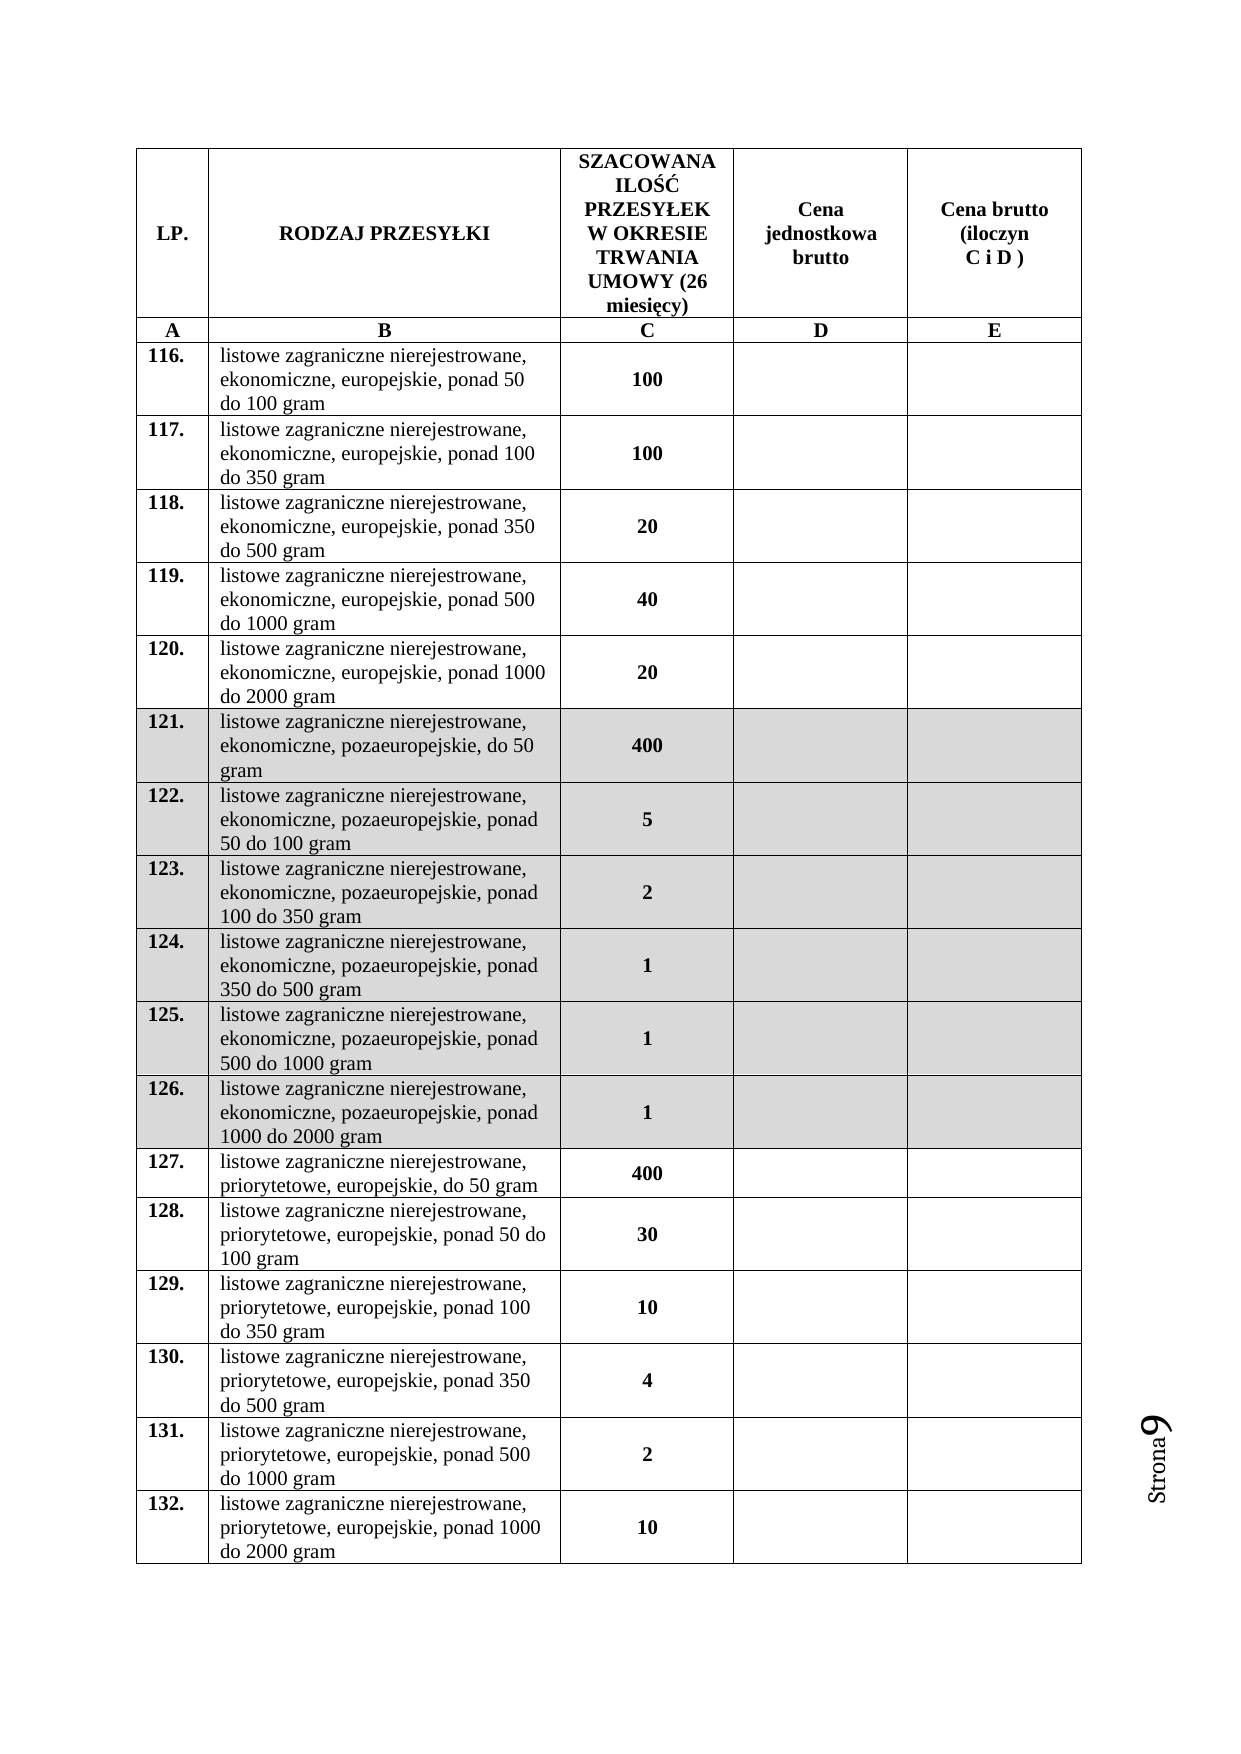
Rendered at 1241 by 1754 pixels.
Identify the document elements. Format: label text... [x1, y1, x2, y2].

table_cell [734, 490, 907, 562]
table_cell listowe zagraniczne nierejestrowane, ekonomiczne, pozaeuropejskie, do 50 gram [209, 709, 560, 782]
table_cell [908, 563, 1081, 635]
table_cell E [908, 318, 1081, 342]
table_cell listowe zagraniczne nierejestrowane, ekonomiczne, europejskie, ponad 500 do 1000 gram [209, 563, 560, 635]
table_cell [908, 856, 1081, 928]
table_cell [908, 416, 1081, 489]
table_cell [908, 343, 1081, 415]
table_cell [137, 856, 208, 928]
table_cell [908, 1076, 1081, 1148]
table_cell A [137, 318, 208, 342]
table_cell [734, 929, 907, 1001]
table_cell [908, 1002, 1081, 1074]
table_cell [734, 636, 907, 708]
table_cell [908, 1271, 1081, 1343]
table_cell listowe zagraniczne nierejestrowane, priorytetowe, europejskie, ponad 1000 do 2000 gram [209, 1491, 560, 1563]
table_cell 1 [561, 929, 733, 1001]
table_cell listowe zagraniczne nierejestrowane, ekonomiczne, europejskie, ponad 350 do 500 gram [209, 490, 560, 562]
table_cell [908, 636, 1081, 708]
table_cell [734, 783, 907, 855]
table_cell 5 [561, 783, 733, 855]
table_cell 20 [561, 636, 733, 708]
table_cell [908, 929, 1081, 1001]
table_cell [908, 1418, 1081, 1490]
table_cell [137, 1344, 208, 1417]
table_cell listowe zagraniczne nierejestrowane, ekonomiczne, europejskie, ponad 100 do 350 gram [209, 416, 560, 489]
table_cell [137, 1491, 208, 1563]
table_cell [908, 1491, 1081, 1563]
table_cell 4 [561, 1344, 733, 1417]
table_cell listowe zagraniczne nierejestrowane, ekonomiczne, pozaeuropejskie, ponad 50 do 100 gram [209, 783, 560, 855]
table_cell listowe zagraniczne nierejestrowane, priorytetowe, europejskie, do 50 gram [209, 1149, 560, 1197]
table_cell [734, 1344, 907, 1417]
table_cell B [209, 318, 560, 342]
table_cell 100 [561, 416, 733, 489]
table_cell [734, 1491, 907, 1563]
table_cell [734, 856, 907, 928]
table_cell listowe zagraniczne nierejestrowane, ekonomiczne, pozaeuropejskie, ponad 350 do 500 gram [209, 929, 560, 1001]
table_cell [908, 1149, 1081, 1197]
table_cell listowe zagraniczne nierejestrowane, ekonomiczne, pozaeuropejskie, ponad 500 do 1000 gram [209, 1002, 560, 1074]
table_cell [137, 343, 208, 415]
table_cell 20 [561, 490, 733, 562]
table_cell [908, 490, 1081, 562]
table_cell [734, 1198, 907, 1270]
table_cell [734, 1002, 907, 1074]
table_cell [908, 1198, 1081, 1270]
table_cell 10 [561, 1491, 733, 1563]
table_header Cena brutto (iloczyn C i D ) [908, 149, 1081, 317]
table_cell C [561, 318, 733, 342]
table_cell [908, 1344, 1081, 1417]
table_cell listowe zagraniczne nierejestrowane, priorytetowe, europejskie, ponad 500 do 1000 gram [209, 1418, 560, 1490]
table_cell listowe zagraniczne nierejestrowane, ekonomiczne, pozaeuropejskie, ponad 1000 do 2000 gram [209, 1076, 560, 1148]
table_cell listowe zagraniczne nierejestrowane, ekonomiczne, pozaeuropejskie, ponad 100 do 350 gram [209, 856, 560, 928]
table_cell [137, 563, 208, 635]
table_cell 10 [561, 1271, 733, 1343]
table_cell [137, 1002, 208, 1074]
table_cell [137, 1198, 208, 1270]
table_cell listowe zagraniczne nierejestrowane, priorytetowe, europejskie, ponad 350 do 500 gram [209, 1344, 560, 1417]
table_cell listowe zagraniczne nierejestrowane, ekonomiczne, europejskie, ponad 50 do 100 gram [209, 343, 560, 415]
table_cell [137, 1076, 208, 1148]
table_cell [734, 1418, 907, 1490]
table_cell 2 [561, 856, 733, 928]
table_cell 40 [561, 563, 733, 635]
table_header RODZAJ PRZESYŁKI [209, 149, 560, 317]
table_cell [137, 1149, 208, 1197]
table_cell [734, 1271, 907, 1343]
table_header Cena jednostkowa brutto [734, 149, 907, 317]
table_cell [137, 1418, 208, 1490]
table_cell [137, 709, 208, 782]
table_cell 100 [561, 343, 733, 415]
table_cell [908, 783, 1081, 855]
table_cell 400 [561, 709, 733, 782]
table_cell listowe zagraniczne nierejestrowane, priorytetowe, europejskie, ponad 50 do 100 gram [209, 1198, 560, 1270]
table_cell 2 [561, 1418, 733, 1490]
table_header LP. [137, 149, 208, 317]
table_cell [734, 709, 907, 782]
table_cell [734, 1076, 907, 1148]
table_header SZACOWANA ILOŚĆ PRZESYŁEK W OKRESIE TRWANIA UMOWY (26 miesięcy) [561, 149, 733, 317]
table_cell listowe zagraniczne nierejestrowane, ekonomiczne, europejskie, ponad 1000 do 2000 gram [209, 636, 560, 708]
table_cell 400 [561, 1149, 733, 1197]
table_cell [137, 929, 208, 1001]
table_cell [137, 1271, 208, 1343]
table_cell 1 [561, 1076, 733, 1148]
table_cell [734, 1149, 907, 1197]
table_cell listowe zagraniczne nierejestrowane, priorytetowe, europejskie, ponad 100 do 350 gram [209, 1271, 560, 1343]
table_cell [137, 490, 208, 562]
table_cell [734, 343, 907, 415]
table_cell [137, 783, 208, 855]
table_cell [908, 709, 1081, 782]
table_cell [137, 416, 208, 489]
table_cell [734, 416, 907, 489]
table_cell [734, 563, 907, 635]
table_cell 30 [561, 1198, 733, 1270]
table_cell D [734, 318, 907, 342]
table_cell 1 [561, 1002, 733, 1074]
table_cell [137, 636, 208, 708]
